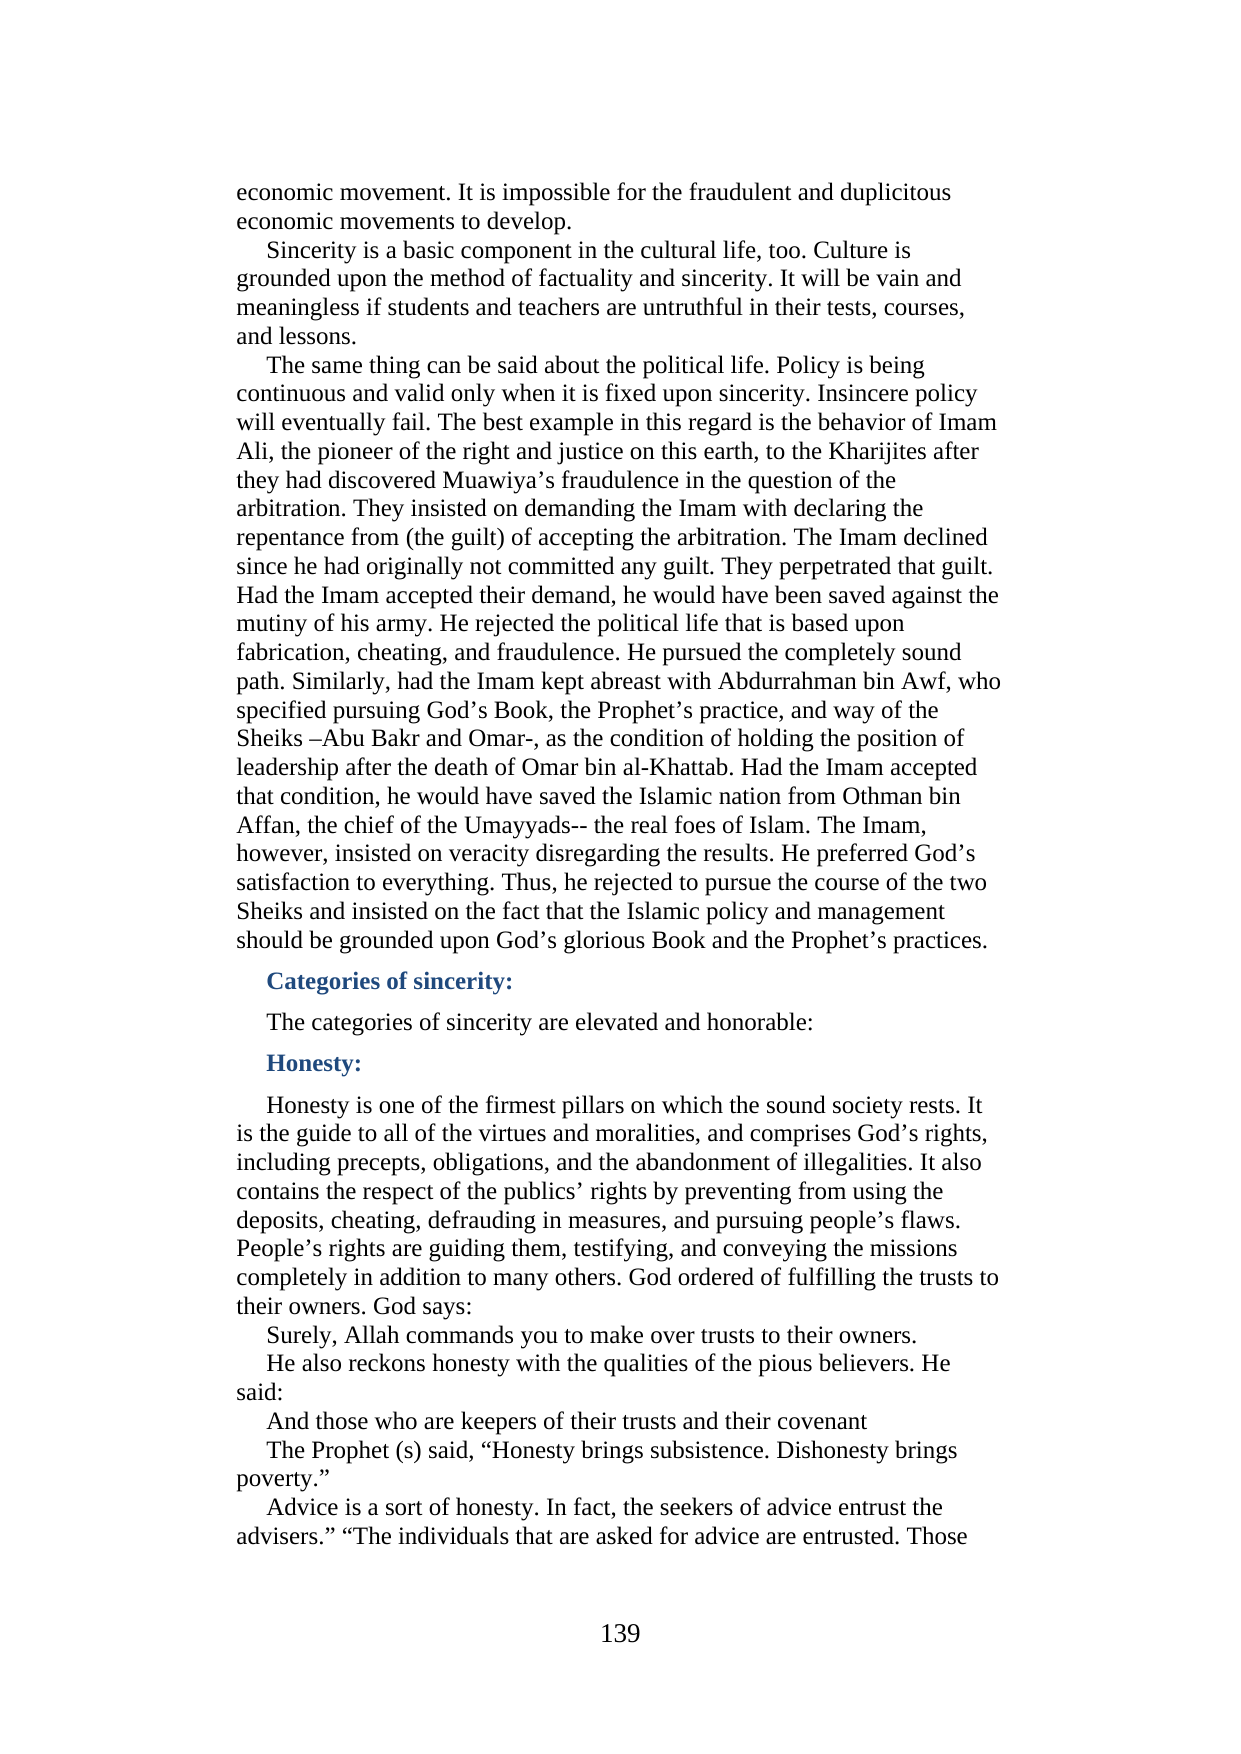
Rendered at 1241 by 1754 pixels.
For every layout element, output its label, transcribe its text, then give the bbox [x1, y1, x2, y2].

text The same thing can be said about the political life. Policy is being continuous and valid only when it is fixed upon sincerity. Insincere policy will eventually fail. The best example in this regard is the behavior of Imam Ali, the pioneer of the right and justice on this earth, to the Kharijites after they had discovered Muawiya’s fraudulence in the question of the arbitration. They insisted on demanding the Imam with declaring the repentance from (the guilt) of accepting the arbitration. The Imam declined since he had originally not committed any guilt. They perpetrated that guilt. Had the Imam accepted their demand, he would have been saved against the mutiny of his army. He rejected the political life that is based upon fabrication, cheating, and fraudulence. He pursued the completely sound path. Similarly, had the Imam kept abreast with Abdurrahman bin Awf, who specified pursuing God’s Book, the Prophet’s practice, and way of the Sheiks –Abu Bakr and Omar-, as the condition of holding the position of leadership after the death of Omar bin al-Khattab. Had the Imam accepted that condition, he would have saved the Islamic nation from Othman bin Affan, the chief of the Umayyads-- the real foes of Islam. The Imam, however, insisted on veracity disregarding the results. He preferred God’s satisfaction to everything. Thus, he rejected to pursue the course of the two Sheiks and insisted on the fact that the Islamic policy and management should be grounded upon God’s glorious Book and the Prophet’s practices. [236, 350, 1004, 953]
text Surely, Allah commands you to make over trusts to their owners. [236, 1320, 1004, 1348]
text Honesty is one of the firmest pillars on which the sound society rests. It is the guide to all of the virtues and moralities, and comprises God’s rights, including precepts, obligations, and the abandonment of illegalities. It also contains the respect of the publics’ rights by preventing from using the deposits, cheating, defrauding in measures, and pursuing people’s flaws. People’s rights are guiding them, testifying, and conveying the missions completely in addition to many others. God ordered of fulfilling the trusts to their owners. God says: [236, 1090, 1004, 1320]
text The Prophet (s) said, “Honesty brings subsistence. Dishonesty brings poverty.” [236, 1435, 1004, 1492]
text He also reckons honesty with the qualities of the pious believers. He said: [236, 1348, 1004, 1406]
text Sincerity is a basic component in the cultural life, too. Culture is grounded upon the method of factuality and sincerity. It will be vain and meaningless if students and teachers are untruthful in their tests, courses, and lessons. [236, 235, 1004, 350]
text The categories of sincerity are elevated and honorable: [236, 1007, 1004, 1036]
subtitle Honesty: [236, 1048, 1004, 1077]
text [236, 1492, 1004, 1550]
text And those who are keepers of their trusts and their covenant [236, 1406, 1004, 1435]
subtitle Categories of sincerity: [236, 966, 1004, 995]
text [236, 177, 1004, 235]
